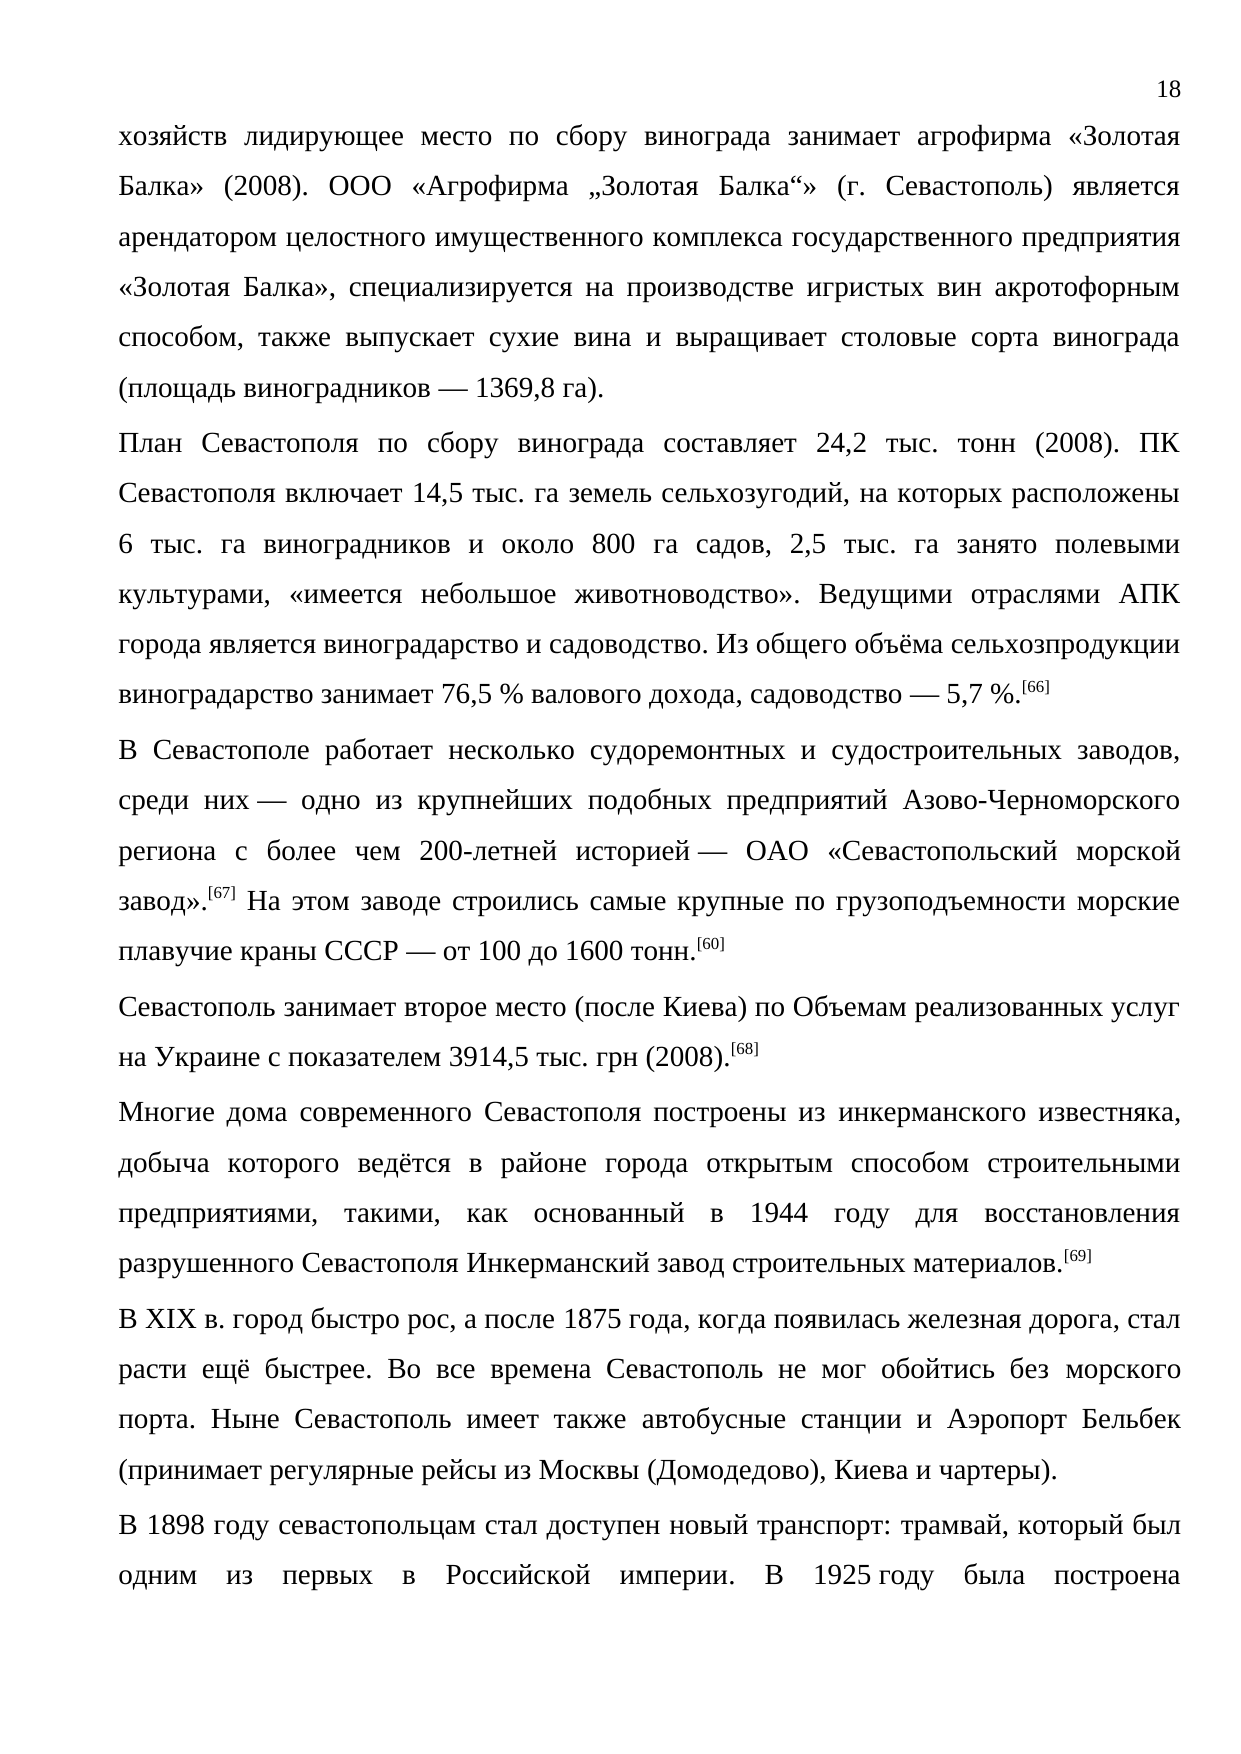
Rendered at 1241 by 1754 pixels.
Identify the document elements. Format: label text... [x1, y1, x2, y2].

text В Севастополе работает несколько судоремонтных и судостроительных заводов, среди них — одно из крупнейших подобных предприятий Азово-Черноморского региона с более чем 200-летней историей — ОАО «Севастопольский морской завод».[67] На этом заводе строились самые крупные по грузоподъемности морские плавучие краны СССР — от 100 до 1600 тонн.[60] [118, 732, 1181, 967]
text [118, 1507, 1181, 1591]
text Севастополь занимает второе место (после Киева) по Объемам реализованных услуг на Украине с показателем 3914,5 тыс. грн (2008).[68] [118, 989, 1181, 1073]
text План Севастополя по сбору винограда составляет 24,2 тыс. тонн (2008). ПК Севастополя включает 14,5 тыс. га земель сельхозугодий, на которых расположены 6 тыс. га виноградников и около садов, 2,5 тыс. га занято полевыми культурами, «имеется небольшое животноводство». Ведущими отраслями АПК города является виноградарство и садоводство. Из общего объёма сельхозпродукции виноградарство занимает 76,5 % валового дохода, садоводство — 5,7 %.[66] [118, 425, 1181, 710]
text Многие дома современного Севастополя построены из инкерманского известняка, добыча которого ведётся в районе города открытым способом строительными предприятиями, такими, как основанный в 1944 году для восстановления разрушенного Севастополя Инкерманский завод строительных материалов.[69] [118, 1094, 1181, 1279]
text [118, 118, 1181, 403]
text В XIX в. город быстро рос, а после 1875 года, когда появилась железная дорога, стал расти ещё быстрее. Во все времена Севастополь не мог обойтись без морского порта. Ныне Севастополь имеет также автобусные станции и Аэропорт Бельбек (принимает регулярные рейсы из Москвы (Домодедово), Киева и чартеры). [118, 1301, 1181, 1485]
